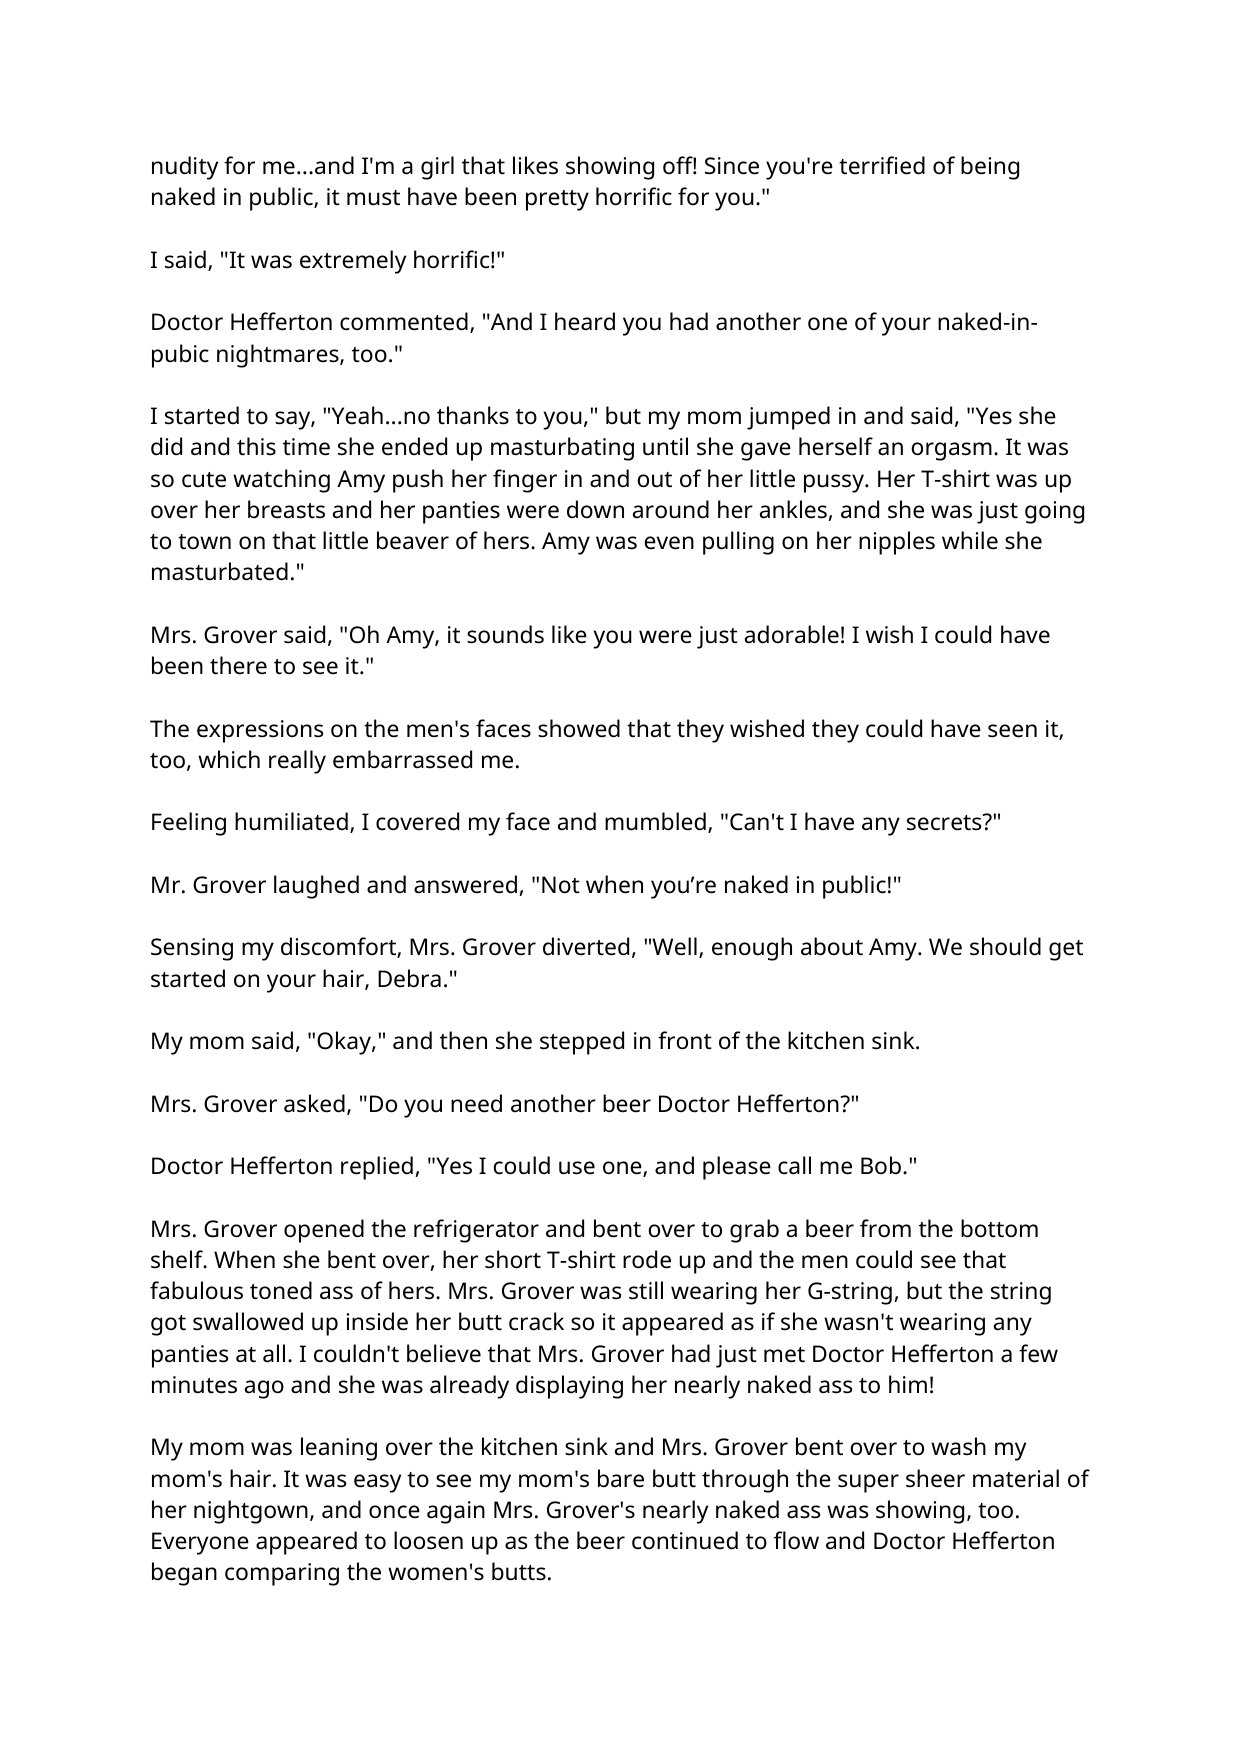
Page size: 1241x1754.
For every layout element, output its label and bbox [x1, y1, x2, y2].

text [150, 150, 1090, 1587]
